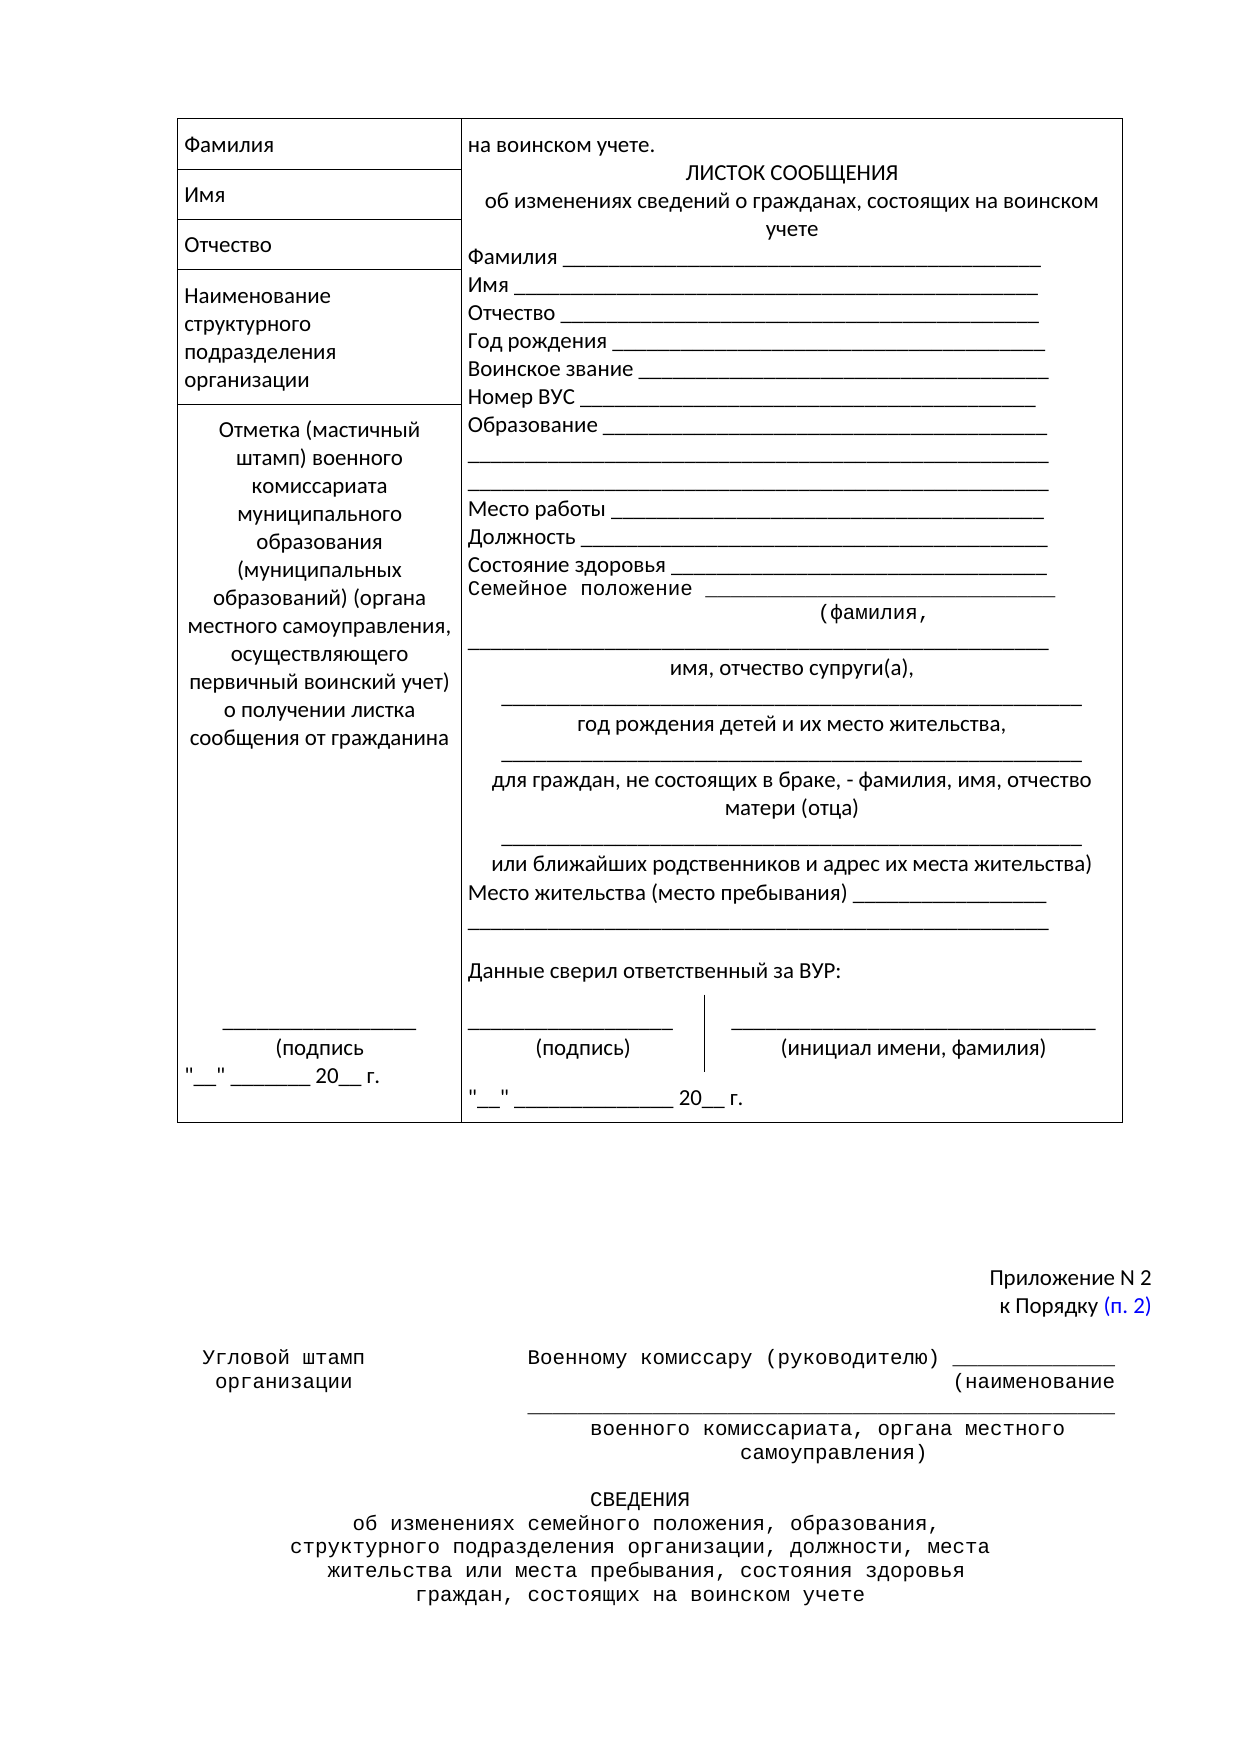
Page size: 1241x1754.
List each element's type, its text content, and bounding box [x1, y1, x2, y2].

text организации (наименование [177, 1371, 1152, 1395]
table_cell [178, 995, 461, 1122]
text к Порядку (п. 2) [177, 1291, 1152, 1319]
text жительства или места пребывания, состояния здоровья [177, 1560, 1152, 1584]
text об изменениях семейного положения, образования, [177, 1513, 1152, 1537]
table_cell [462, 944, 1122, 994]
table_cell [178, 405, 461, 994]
text Приложение N 2 [177, 1263, 1152, 1291]
text Угловой штамп Военному комиссару (руководителю) _____________ [177, 1347, 1152, 1371]
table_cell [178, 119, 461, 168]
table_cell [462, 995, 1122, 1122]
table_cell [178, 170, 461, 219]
text _______________________________________________ [177, 1395, 1152, 1418]
text граждан, состоящих на воинском учете [177, 1584, 1152, 1607]
text СВЕДЕНИЯ [177, 1489, 1152, 1513]
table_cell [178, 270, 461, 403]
text структурного подразделения организации, должности, места [177, 1537, 1152, 1560]
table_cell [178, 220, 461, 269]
text военного комиссариата, органа местного [177, 1418, 1152, 1442]
text самоуправления) [177, 1442, 1152, 1466]
